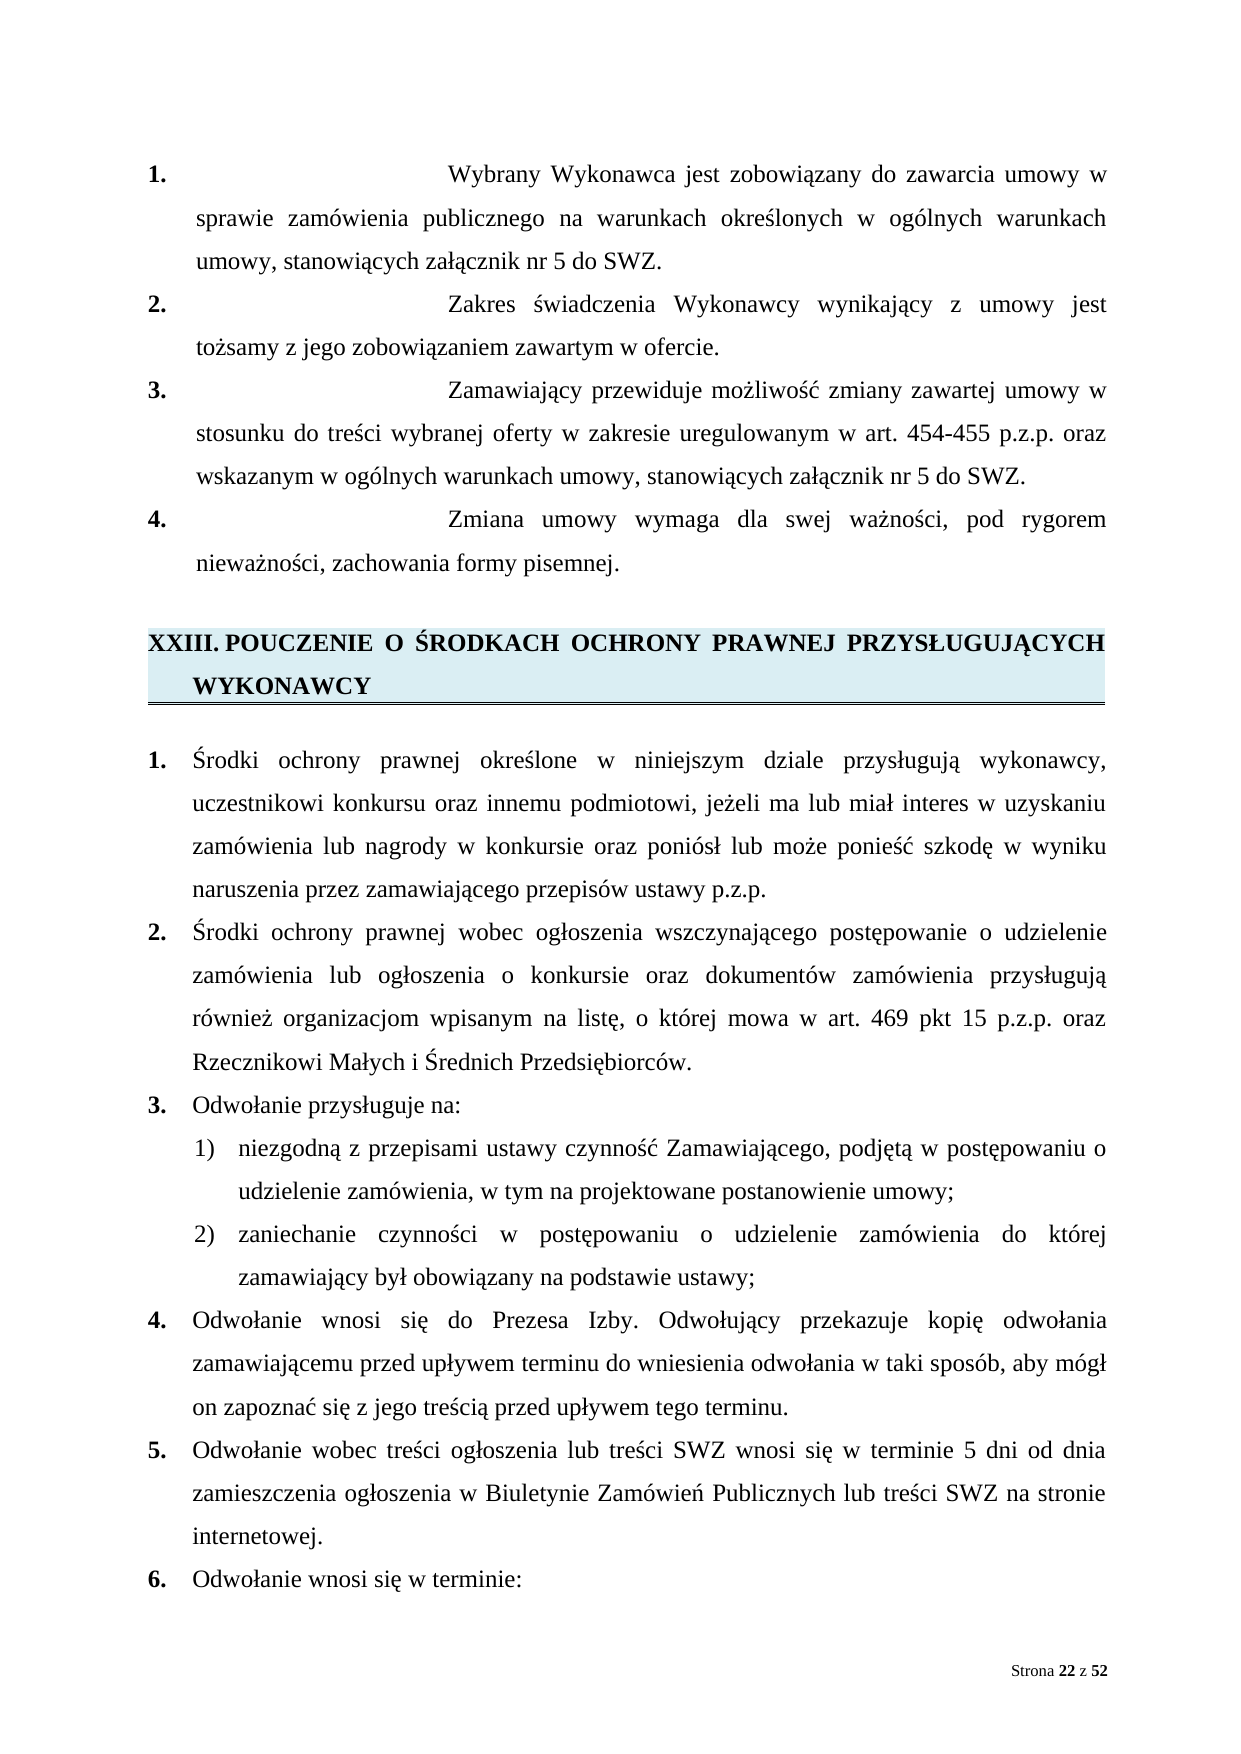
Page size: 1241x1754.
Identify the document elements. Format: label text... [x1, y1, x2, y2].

list Wybrany Wykonawca jest zobowiązany do zawarcia umowy w sprawie zamówienia publicznego na warunkach określonych w ogólnych warunkach umowy, stanowiących załącznik nr 5 do SWZ. [148, 159, 1107, 274]
text 6. Odwołanie wnosi się w terminie: [148, 1564, 1107, 1593]
list Środki ochrony prawnej określone w niniejszym dziale przysługują wykonawcy, uczestnikowi konkursu oraz innemu podmiotowi, jeżeli ma lub miał interes w uzyskaniu zamówienia lub nagrody w konkursie oraz poniósł lub może ponieść szkodę w wyniku naruszenia przez zamawiającego przepisów ustawy p.z.p. [148, 745, 1107, 903]
list Odwołanie wnosi się do Prezesa Izby. Odwołujący przekazuje kopię odwołania zamawiającemu przed upływem terminu do wniesienia odwołania w taki sposób, aby mógł on zapoznać się z jego treścią przed upływem tego terminu. [148, 1305, 1107, 1420]
list POUCZENIE O ŚRODKACH OCHRONY PRAWNEJ PRZYSŁUGUJĄCYCH WYKONAWCY [148, 628, 1105, 702]
text 1) niezgodną z przepisami ustawy czynność Zamawiającego, podjętą w postępowaniu o udzielenie zamówienia, w tym na projektowane postanowienie umowy; [194, 1133, 1107, 1205]
text 5. Odwołanie wobec treści ogłoszenia lub treści SWZ wnosi się w terminie 5 dni od dnia zamieszczenia ogłoszenia w Biuletynie Zamówień Publicznych lub treści SWZ na stronie internetowej. [148, 1435, 1107, 1550]
text 2) zaniechanie czynności w postępowaniu o udzielenie zamówienia do której zamawiający był obowiązany na podstawie ustawy; [194, 1219, 1107, 1291]
list Środki ochrony prawnej wobec ogłoszenia wszczynającego postępowanie o udzielenie zamówienia lub ogłoszenia o konkursie oraz dokumentów zamówienia przysługują również organizacjom wpisanym na listę, o której mowa w art. 469 pkt 15 p.z.p. oraz Rzecznikowi Małych i Średnich Przedsiębiorców. [148, 917, 1107, 1075]
list Zamawiający przewiduje możliwość zmiany zawartej umowy w stosunku do treści wybranej oferty w zakresie uregulowanym w art. 454-455 p.z.p. oraz wskazanym w ogólnych warunkach umowy, stanowiących załącznik nr 5 do SWZ. [148, 375, 1107, 490]
list Zmiana umowy wymaga dla swej ważności, pod rygorem nieważności, zachowania formy pisemnej. [148, 504, 1107, 576]
list Zakres świadczenia Wykonawcy wynikający z umowy jest tożsamy z jego zobowiązaniem zawartym w ofercie. [148, 289, 1107, 361]
list Odwołanie przysługuje na: [148, 1090, 1107, 1118]
